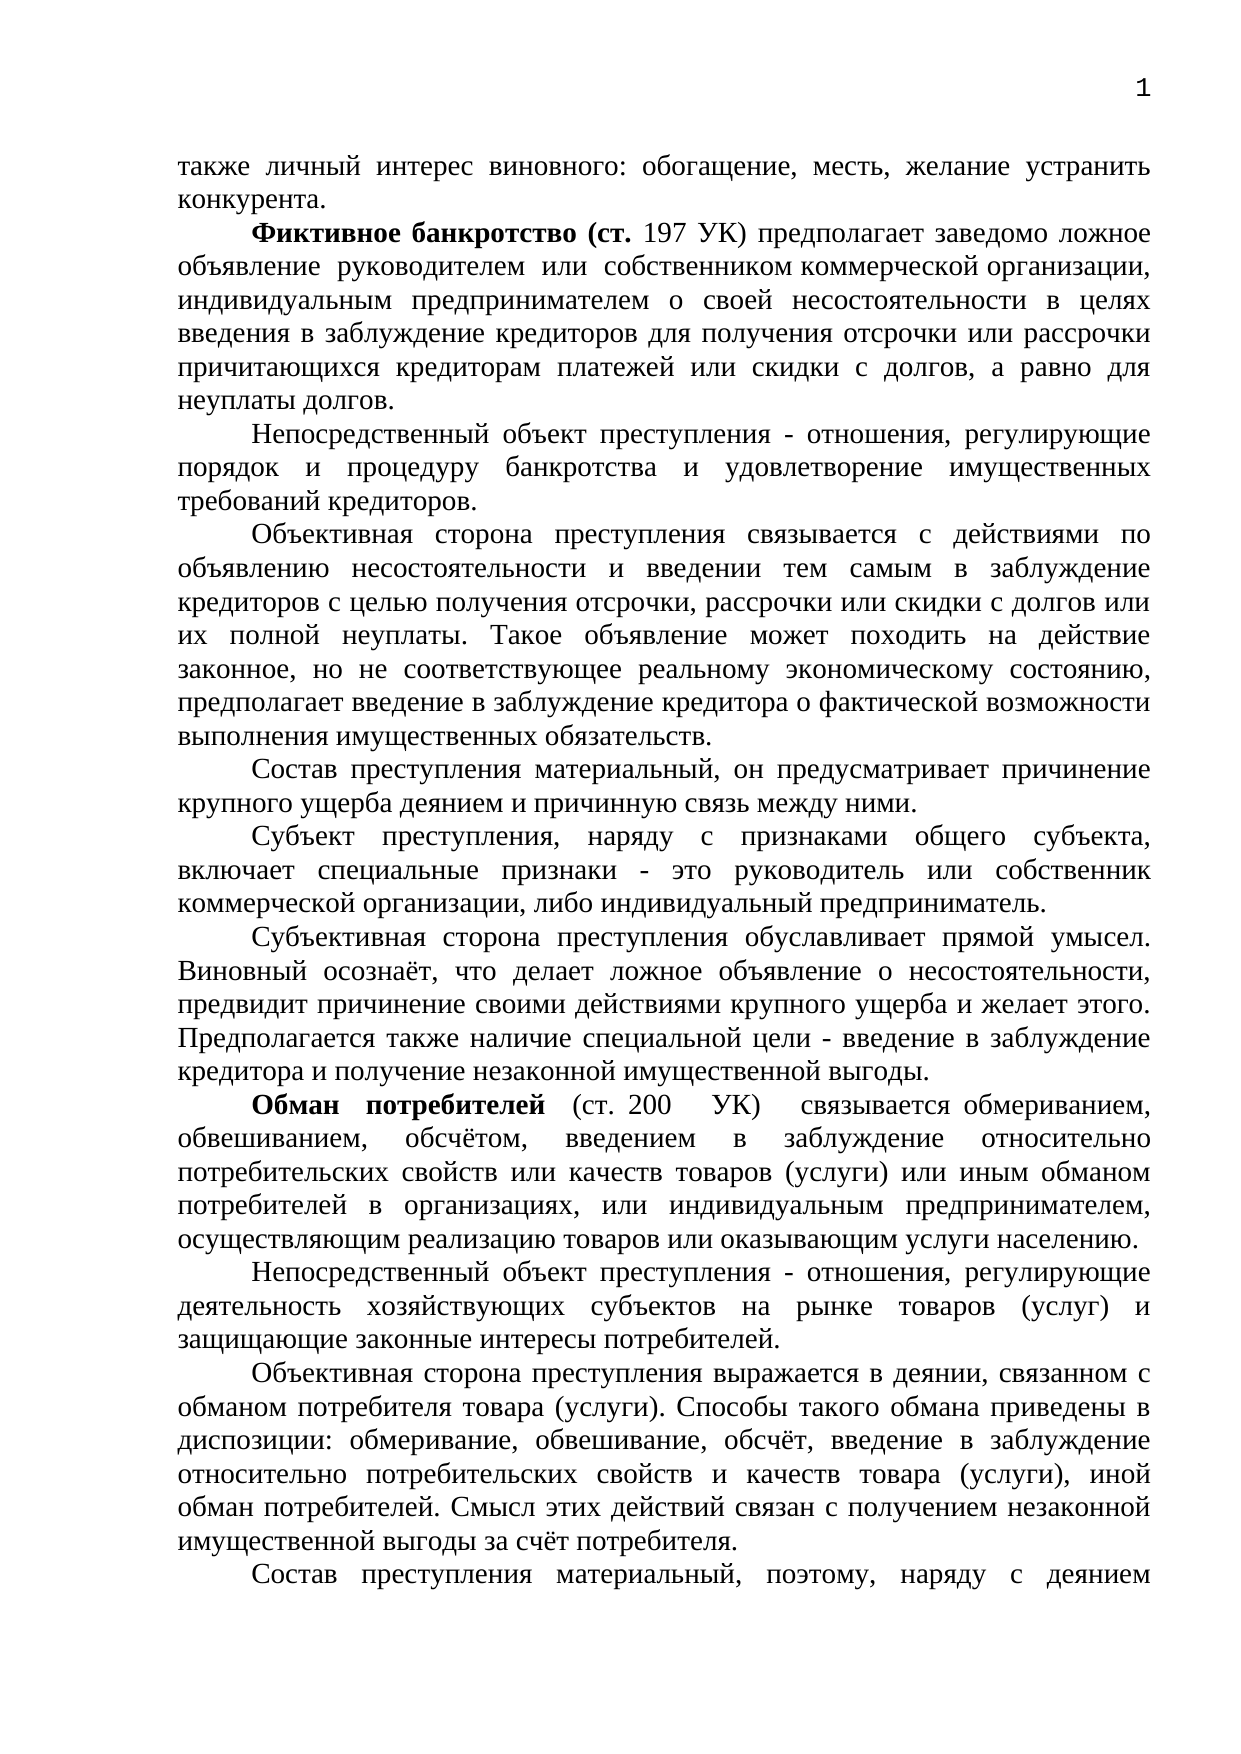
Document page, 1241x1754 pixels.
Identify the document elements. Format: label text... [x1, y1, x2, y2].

text Объективная сторона преступления связывается с действиями по объявлению несостоятельности и введении тем самым в заблуждение кредиторов с целью получения отсрочки, рассрочки или скидки с долгов или их полной неуплаты. Такое объявление может походить на действие законное, но не соответствующее реальному экономическому состоянию, предполагает введение в заблуждение кредитора о фактической возможности выполнения имущественных обязательств. [177, 517, 1152, 751]
text Непосредственный объект преступления - отношения, регулирующие деятельность хозяйствующих субъектов на рынке товаров (услуг) и защищающие законные интересы потребителей. [177, 1254, 1152, 1355]
text Субъективная сторона преступления обуславливает прямой умысел. Виновный осознаёт, что делает ложное объявление о несостоятельности, предвидит причинение своими действиями крупного ущерба и желает этого. Предполагается также наличие специальной цели - введение в заблуждение кредитора и получение незаконной имущественной выгоды. [177, 919, 1152, 1087]
text Объективная сторона преступления выражается в деянии, связанном с обманом потребителя товара (услуги). Способы такого обмана приведены в диспозиции: обмеривание, обвешивание, обсчёт, введение в заблуждение относительно потребительских свойств и качеств товара (услуги), иной обман потребителей. Смысл этих действий связан с получением незаконной имущественной выгоды за счёт потребителя. [177, 1355, 1152, 1556]
text Непосредственный объект преступления - отношения, регулирующие порядок и процедуру банкротства и удовлетворение имущественных требований кредиторов. [177, 416, 1152, 517]
text Обман потребителей (ст. 200 УК) связывается обмериванием, обвешиванием, обсчётом, введением в заблуждение относительно потребительских свойств или качеств товаров (услуги) или иным обманом потребителей в организациях, или индивидуальным предпринимателем, осуществляющим реализацию товаров или оказывающим услуги населению. [177, 1087, 1152, 1254]
text Субъект преступления, наряду с признаками общего субъекта, включает специальные признаки - это руководитель или собственник коммерческой организации, либо индивидуальный предприниматель. [177, 818, 1152, 919]
text Состав преступления материальный, он предусматривает причинение крупного ущерба деянием и причинную связь между ними. [177, 751, 1152, 818]
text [177, 148, 1152, 215]
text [177, 1556, 1152, 1590]
text Фиктивное банкротство (ст. 197 УК) предполагает заведомо ложное объявление руководителем или собственником коммерческой организации, индивидуальным предпринимателем о своей несостоятельности в целях введения в заблуждение кредиторов для получения отсрочки или рассрочки причитающихся кредиторам платежей или скидки с долгов, а равно для неуплаты долгов. [177, 215, 1152, 416]
